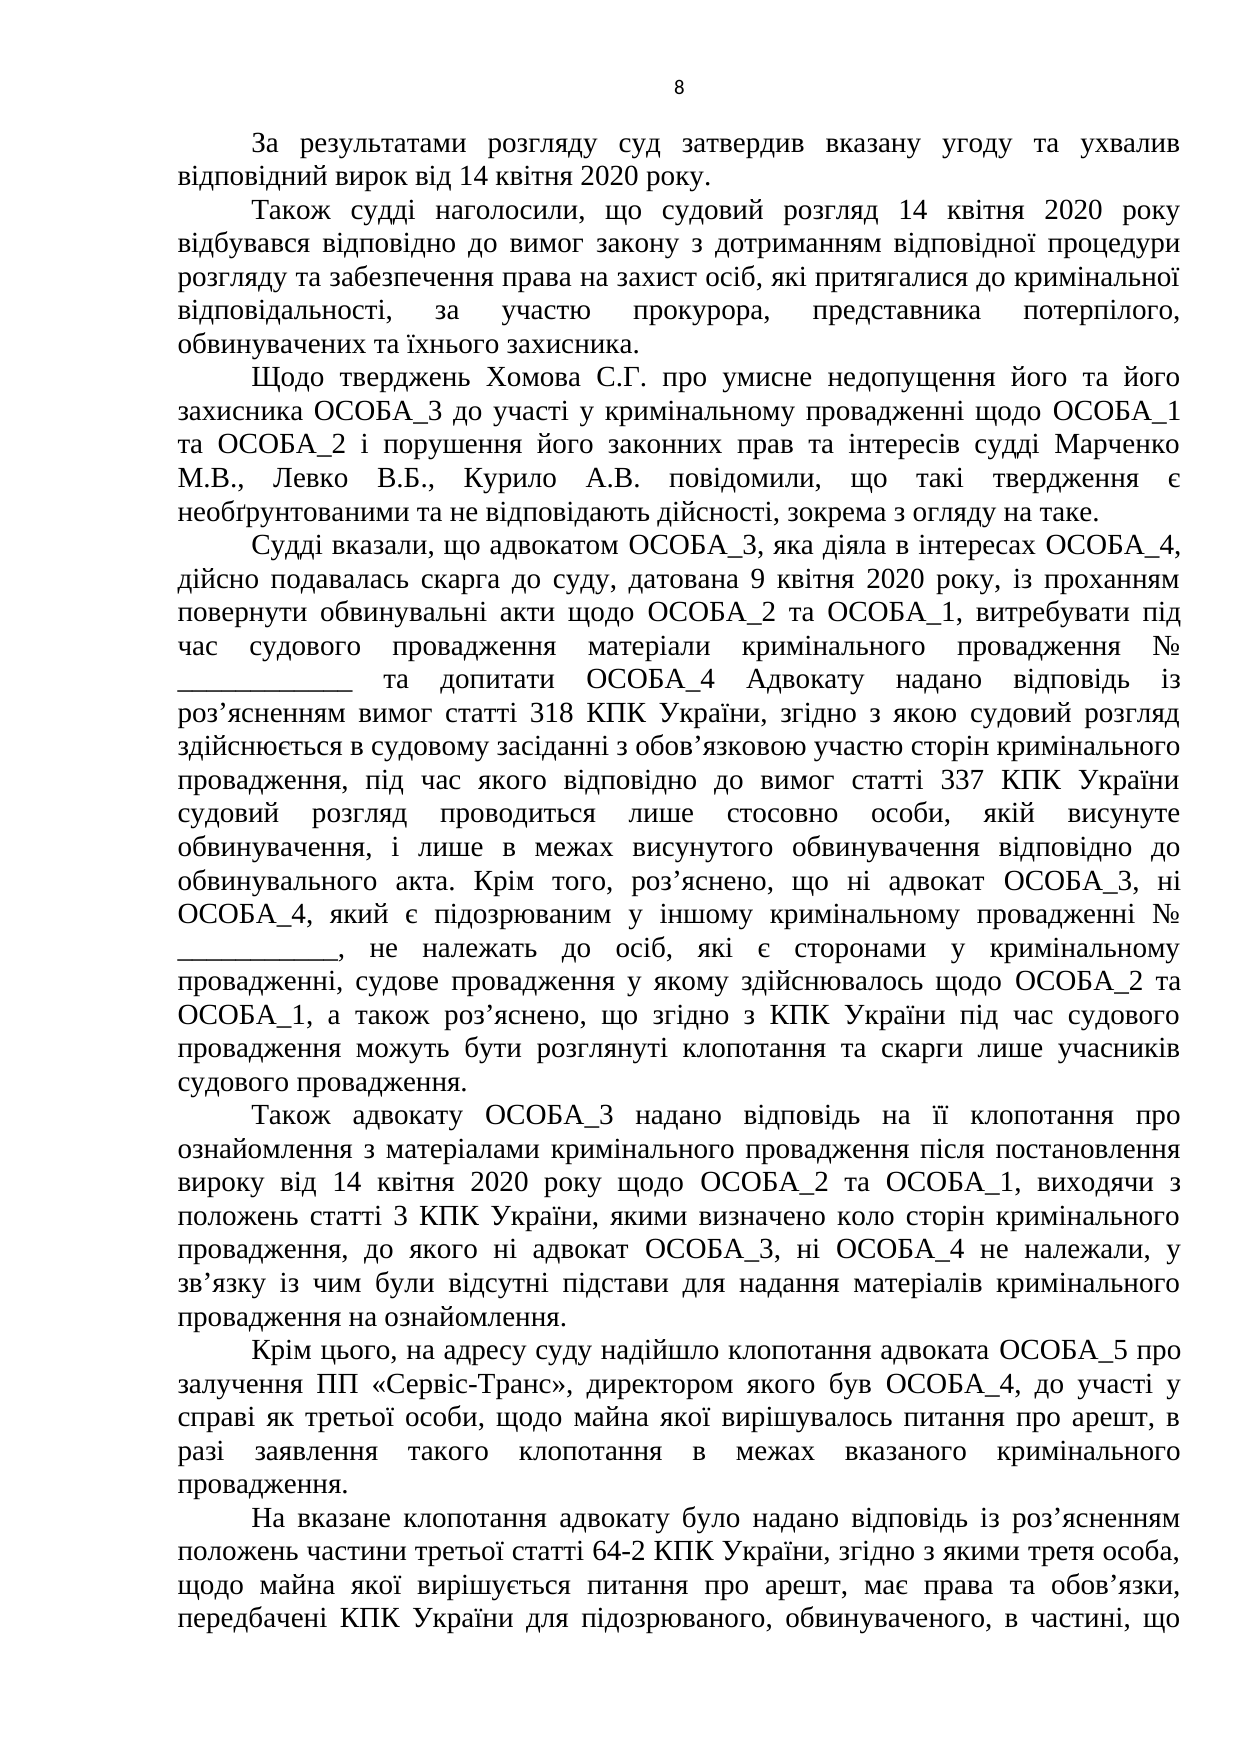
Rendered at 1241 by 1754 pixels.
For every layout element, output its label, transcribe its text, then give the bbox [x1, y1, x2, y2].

text Щодо тверджень Хомова С.Г. про умисне недопущення його та його захисника ОСОБА_3 до участі у кримінальному провадженні щодо ОСОБА_1 та ОСОБА_2 і порушення його законних прав та інтересів судді Марченко М.В., Левко В.Б., Курило А.В. повідомили, що такі твердження є необґрунтованими та не відповідають дійсності, зокрема з огляду на таке. [177, 359, 1181, 527]
text Також судді наголосили, що судовий розгляд 14 квітня 2020 року відбувався відповідно до вимог закону з дотриманням відповідної процедури розгляду та забезпечення права на захист осіб, які притягалися до кримінальної відповідальності, за участю прокурора, представника потерпілого, обвинувачених та їхнього захисника. [177, 192, 1181, 359]
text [177, 1500, 1181, 1634]
text Також адвокату ОСОБА_3 надано відповідь на її клопотання про ознайомлення з матеріалами кримінального провадження після постановлення вироку від 14 квітня 2020 року щодо ОСОБА_2 та ОСОБА_1, виходячи з положень статті 3 КПК України, якими визначено коло сторін кримінального провадження, до якого ні адвокат ОСОБА_3, ні ОСОБА_4 не належали, у зв’язку із чим були відсутні підстави для надання матеріалів кримінального провадження на ознайомлення. [177, 1097, 1181, 1332]
text Судді вказали, що адвокатом ОСОБА_3, яка діяла в інтересах ОСОБА_4, дійсно подавалась скарга до суду, датована 9 квітня 2020 року, із проханням повернути обвинувальні акти щодо ОСОБА_2 та ОСОБА_1, витребувати під час судового провадження матеріали кримінального провадження № ____________ та допитати ОСОБА_4 Адвокату надано відповідь із роз’ясненням вимог статті 318 КПК України, згідно з якою судовий розгляд здійснюється в судовому засіданні з обов’язковою участю сторін кримінального провадження, під час якого відповідно до вимог статті 337 КПК України судовий розгляд проводиться лише стосовно особи, якій висунуте обвинувачення, і лише в межах висунутого обвинувачення відповідно до обвинувального акта. Крім того, роз’яснено, що ні адвокат ОСОБА_3, ні ОСОБА_4, який є підозрюваним у іншому кримінальному провадженні № ___________, не належать до осіб, які є сторонами у кримінальному провадженні, судове провадження у якому здійснювалось щодо ОСОБА_2 та ОСОБА_1, а також роз’яснено, що згідно з КПК України під час судового провадження можуть бути розглянуті клопотання та скарги лише учасників судового провадження. [177, 527, 1181, 1097]
text Крім цього, на адресу суду надійшло клопотання адвоката ОСОБА_5 про залучення ПП «Сервіс-Транс», директором якого був ОСОБА_4, до участі у справі як третьої особи, щодо майна якої вирішувалось питання про арешт, в разі заявлення такого клопотання в межах вказаного кримінального провадження. [177, 1332, 1181, 1500]
text За результатами розгляду суд затвердив вказану угоду та ухвалив відповідний вирок від 14 квітня 2020 року. [177, 125, 1181, 192]
